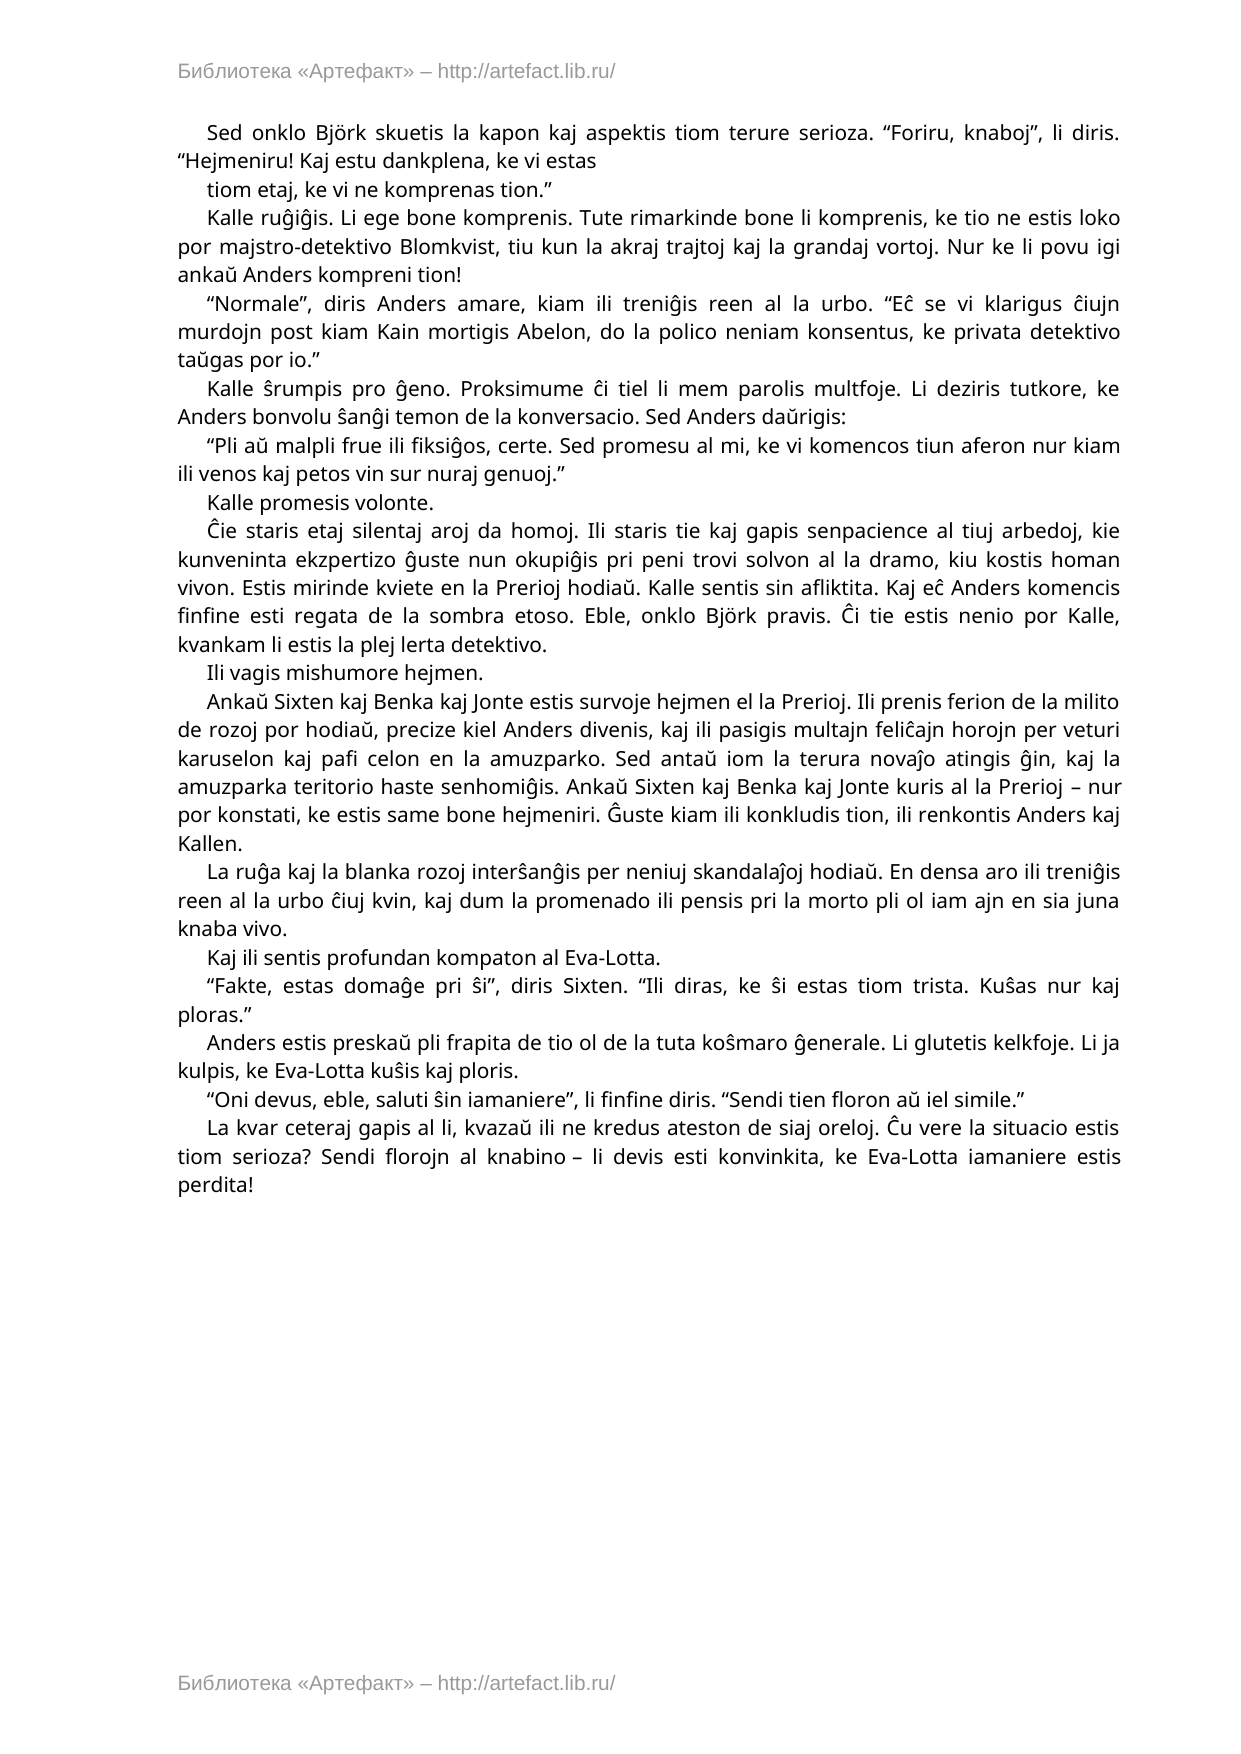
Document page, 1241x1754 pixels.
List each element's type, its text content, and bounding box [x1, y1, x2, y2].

text Kalle ruĝiĝis. Li ege bone komprenis. Tute rimarkinde bone li komprenis, ke tio ne estis loko por majstro-detektivo Blomkvist, tiu kun la akraj trajtoj kaj la grandaj vortoj. Nur ke li povu igi ankaŭ Anders kompreni tion! [177, 203, 1122, 289]
text La kvar ceteraj gapis al li, kvazaŭ ili ne kredus ateston de siaj oreloj. Ĉu vere la situacio estis tiom serioza? Sendi florojn al knabino – li devis esti konvinkita, ke Eva-Lotta iamaniere estis perdita! [177, 1113, 1122, 1199]
text “Normale”, diris Anders amare, kiam ili treniĝis reen al la urbo. “Eĉ se vi klarigus ĉiujn murdojn post kiam Kain mortigis Abelon, do la polico neniam konsentus, ke privata detektivo taŭgas por io.” [177, 289, 1122, 374]
text Kaj ili sentis profundan kompaton al Eva-Lotta. [177, 943, 1122, 971]
text Ankaŭ Sixten kaj Benka kaj Jonte estis survoje hejmen el la Prerioj. Ili prenis ferion de la milito de rozoj por hodiaŭ, precize kiel Anders divenis, kaj ili pasigis multajn feliĉajn horojn per veturi karuselon kaj pafi celon en la amuzparko. Sed antaŭ iom la terura novaĵo atingis ĝin, kaj la amuzparka teritorio haste senhomiĝis. Ankaŭ Sixten kaj Benka kaj Jonte kuris al la Prerioj – nur por konstati, ke estis same bone hejmeniri. Ĝuste kiam ili konkludis tion, ili renkontis Anders kaj Kallen. [177, 687, 1122, 857]
text “Pli aŭ malpli frue ili fiksiĝos, certe. Sed promesu al mi, ke vi komencos tiun aferon nur kiam ili venos kaj petos vin sur nuraj genuoj.” [177, 431, 1122, 488]
text tiom etaj, ke vi ne komprenas tion.” [177, 175, 1122, 203]
text “Fakte, estas domaĝe pri ŝi”, diris Sixten. “Ili diras, ke ŝi estas tiom trista. Kuŝas nur kaj ploras.” [177, 971, 1122, 1028]
text Sed onklo Björk skuetis la kapon kaj aspektis tiom terure serioza. “Foriru, knaboj”, li diris. “Hejmeniru! Kaj estu dankplena, ke vi estas [177, 118, 1122, 175]
text Kalle ŝrumpis pro ĝeno. Proksimume ĉi tiel li mem parolis multfoje. Li deziris tutkore, ke Anders bonvolu ŝanĝi temon de la konversacio. Sed Anders daŭrigis: [177, 374, 1122, 431]
text Ĉie staris etaj silentaj aroj da homoj. Ili staris tie kaj gapis senpacience al tiuj arbedoj, kie kunveninta ekzpertizo ĝuste nun okupiĝis pri peni trovi solvon al la dramo, kiu kostis homan vivon. Estis mirinde kviete en la Prerioj hodiaŭ. Kalle sentis sin afliktita. Kaj eĉ Anders komencis finfine esti regata de la sombra etoso. Eble, onklo Björk pravis. Ĉi tie estis nenio por Kalle, kvankam li estis la plej lerta detektivo. [177, 516, 1122, 658]
text Ili vagis mishumore hejmen. [177, 658, 1122, 687]
text Kalle promesis volonte. [177, 488, 1122, 516]
text “Oni devus, eble, saluti ŝin iamaniere”, li finfine diris. “Sendi tien floron aŭ iel simile.” [177, 1085, 1122, 1113]
text Anders estis preskaŭ pli frapita de tio ol de la tuta koŝmaro ĝenerale. Li glutetis kelkfoje. Li ja kulpis, ke Eva-Lotta kuŝis kaj ploris. [177, 1028, 1122, 1085]
text La ruĝa kaj la blanka rozoj interŝanĝis per neniuj skandalaĵoj hodiaŭ. En densa aro ili treniĝis reen al la urbo ĉiuj kvin, kaj dum la promenado ili pensis pri la morto pli ol iam ajn en sia juna knaba vivo. [177, 857, 1122, 943]
